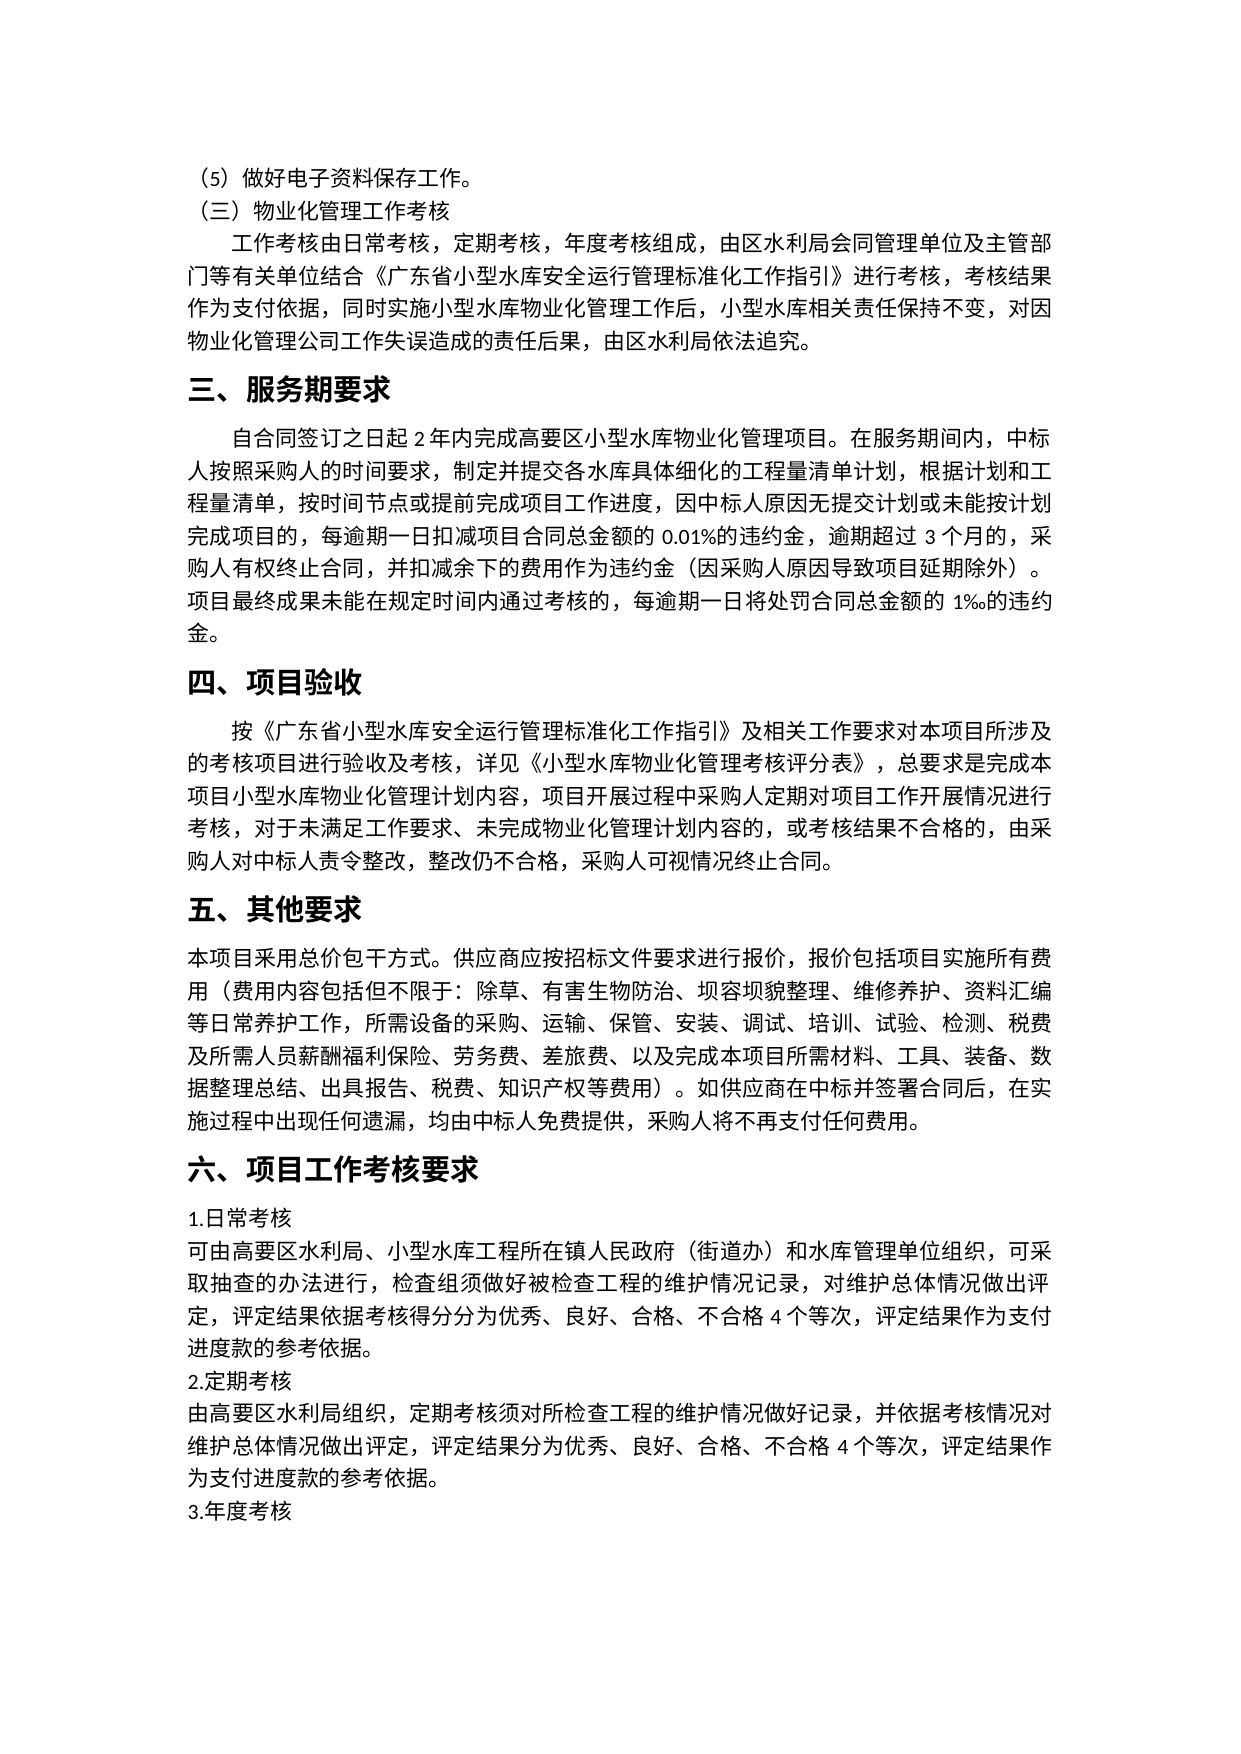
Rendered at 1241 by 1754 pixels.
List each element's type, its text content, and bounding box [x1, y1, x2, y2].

text （三）物业化管理工作考核 [187, 194, 1053, 227]
text 2.定期考核 [187, 1364, 1053, 1397]
text 自合同签订之日起2年内完成高要区小型水库物业化管理项目。在服务期间内，中标人按照采购人的时间要求，制定并提交各水库具体细化的工程量清单计划，根据计划和工程量清单，按时间节点或提前完成项目工作进度，因中标人原因无提交计划或未能按计划完成项目的，每逾期一日扣减项目合同总金额的0.01%的违约金，逾期超过 3 个月的，采购人有权终止合同，并扣减余下的费用作为违约金（因采购人原因导致项目延期除外）。项目最终成果未能在规定时间内通过考核的，每逾期一日将处罚合同总金额的 1‰的违约金。 [187, 422, 1053, 649]
text 1.日常考核 [187, 1202, 1053, 1234]
text 3.年度考核 [187, 1494, 1053, 1527]
text 四、项目验收 [187, 649, 1053, 714]
text 工作考核由日常考核，定期考核，年度考核组成，由区水利局会同管理单位及主管部门等有关单位结合《广东省小型水库安全运行管理标准化工作指引》进行考核，考核结果作为支付依据，同时实施小型水库物业化管理工作后，小型水库相关责任保持不变，对因物业化管理公司工作失误造成的责任后果，由区水利局依法追究。 [187, 227, 1053, 357]
text 按《广东省小型水库安全运行管理标准化工作指引》及相关工作要求对本项目所涉及的考核项目进行验收及考核，详见《小型水库物业化管理考核评分表》，总要求是完成本项目小型水库物业化管理计划内容，项目开展过程中采购人定期对项目工作开展情况进行考核，对于未满足工作要求、未完成物业化管理计划内容的，或考核结果不合格的，由采购人对中标人责令整改，整改仍不合格，采购人可视情况终止合同。 [187, 714, 1053, 877]
text 三、服务期要求 [187, 357, 1053, 422]
text 六、项目工作考核要求 [187, 1137, 1053, 1202]
text （5）做好电子资料保存工作。 [187, 162, 1053, 194]
text 可由高要区水利局、小型水库工程所在镇人民政府（街道办）和水库管理单位组织，可采取抽查的办法进行，检査组须做好被检查工程的维护情况记录，对维护总体情况做出评定，评定结果依据考核得分分为优秀、良好、合格、不合格4个等次，评定结果作为支付进度款的参考依据。 [187, 1234, 1053, 1364]
text 五、其他要求 [187, 877, 1053, 942]
text 本项目釆用总价包干方式。供应商应按招标文件要求进行报价，报价包括项目实施所有费用（费用内容包括但不限于：除草、有害生物防治、坝容坝貌整理、维修养护、资料汇编等日常养护工作，所需设备的采购、运输、保管、安装、调试、培训、试验、检测、税费及所需人员薪酬福利保险、劳务费、差旅费、以及完成本项目所需材料、工具、装备、数据整理总结、出具报告、税费、知识产权等费用）。如供应商在中标并签署合同后，在实施过程中出现任何遗漏，均由中标人免费提供，釆购人将不再支付任何费用。 [187, 942, 1053, 1137]
text 由高要区水利局组织，定期考核须对所检查工程的维护情况做好记录，并依据考核情况对维护总体情况做出评定，评定结果分为优秀、良好、合格、不合格4个等次，评定结果作为支付进度款的参考依据。 [187, 1397, 1053, 1494]
